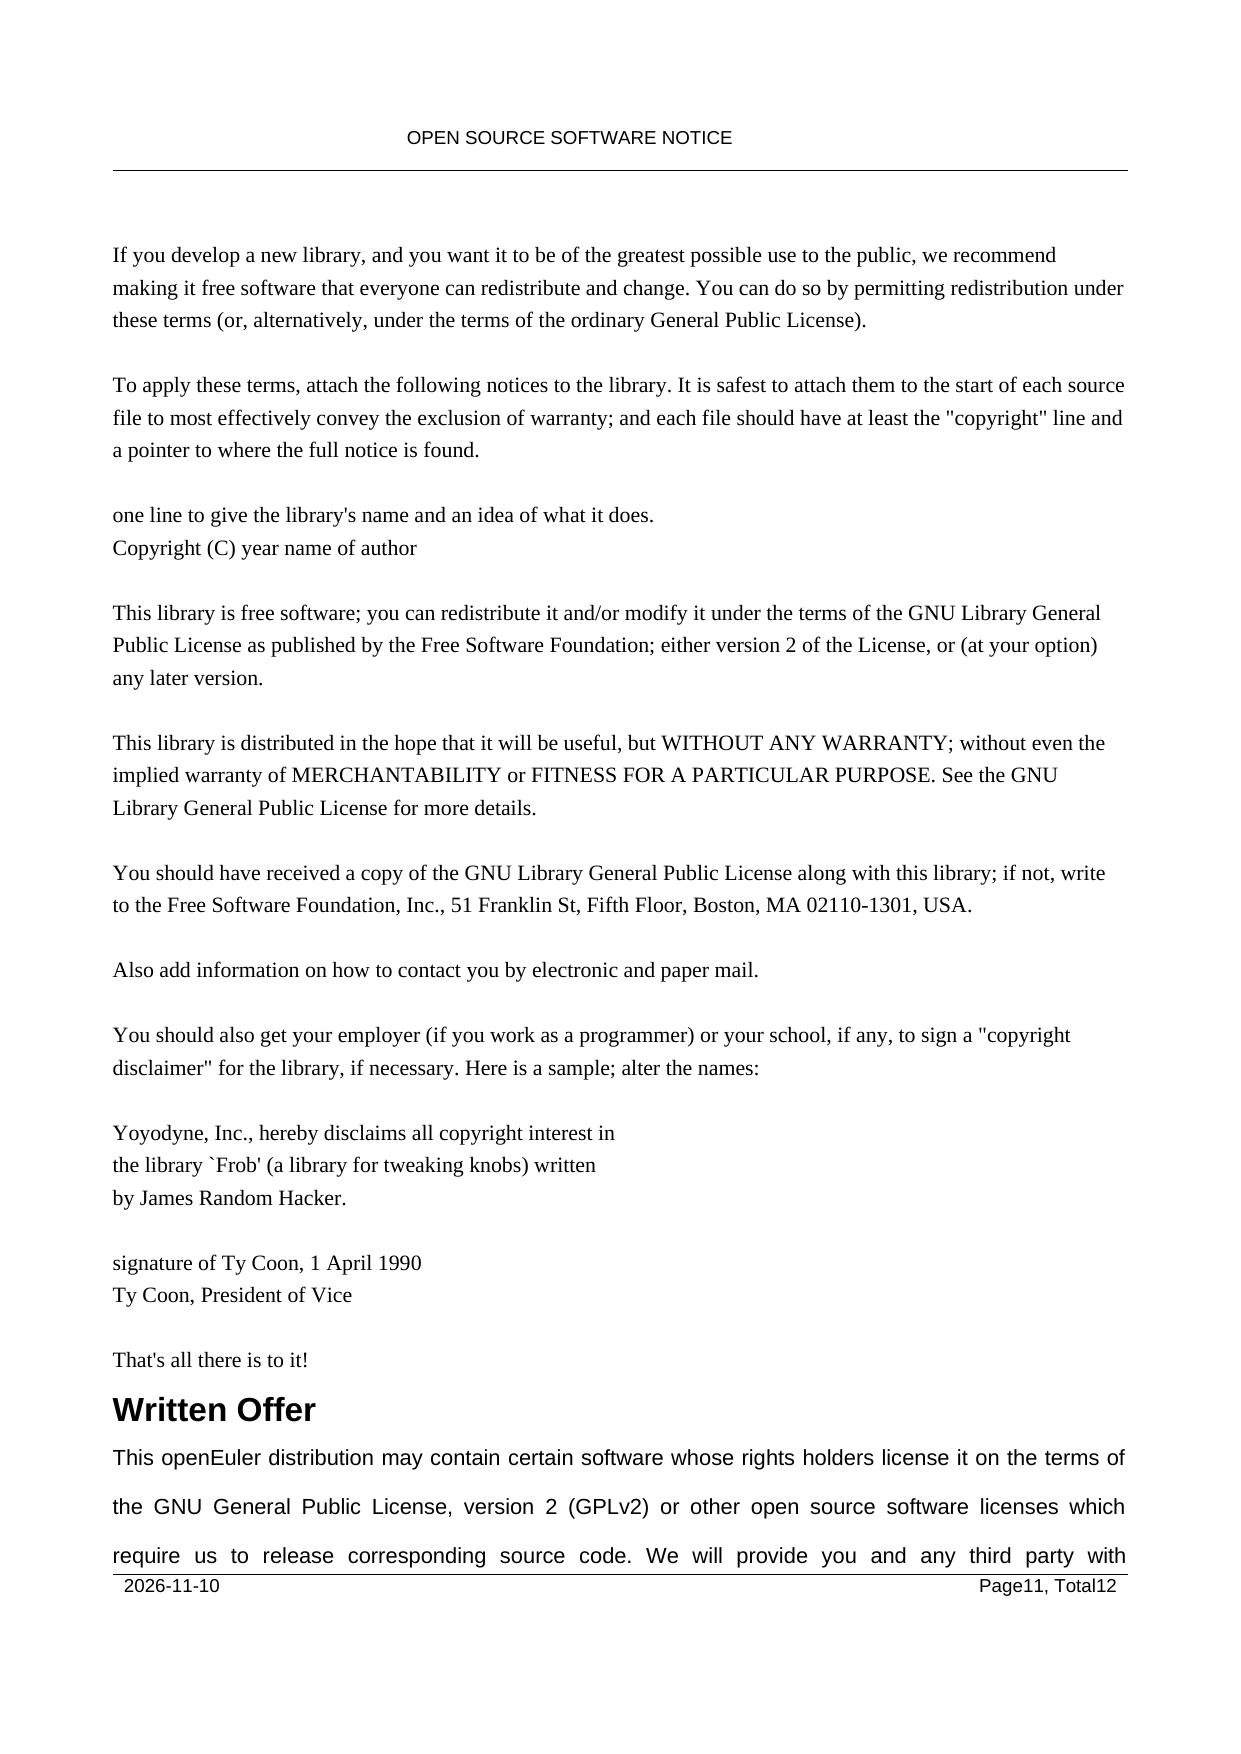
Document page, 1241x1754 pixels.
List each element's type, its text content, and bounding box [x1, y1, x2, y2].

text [112, 206, 1128, 1376]
text Written Offer [112, 1376, 1128, 1441]
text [112, 1441, 1128, 1571]
